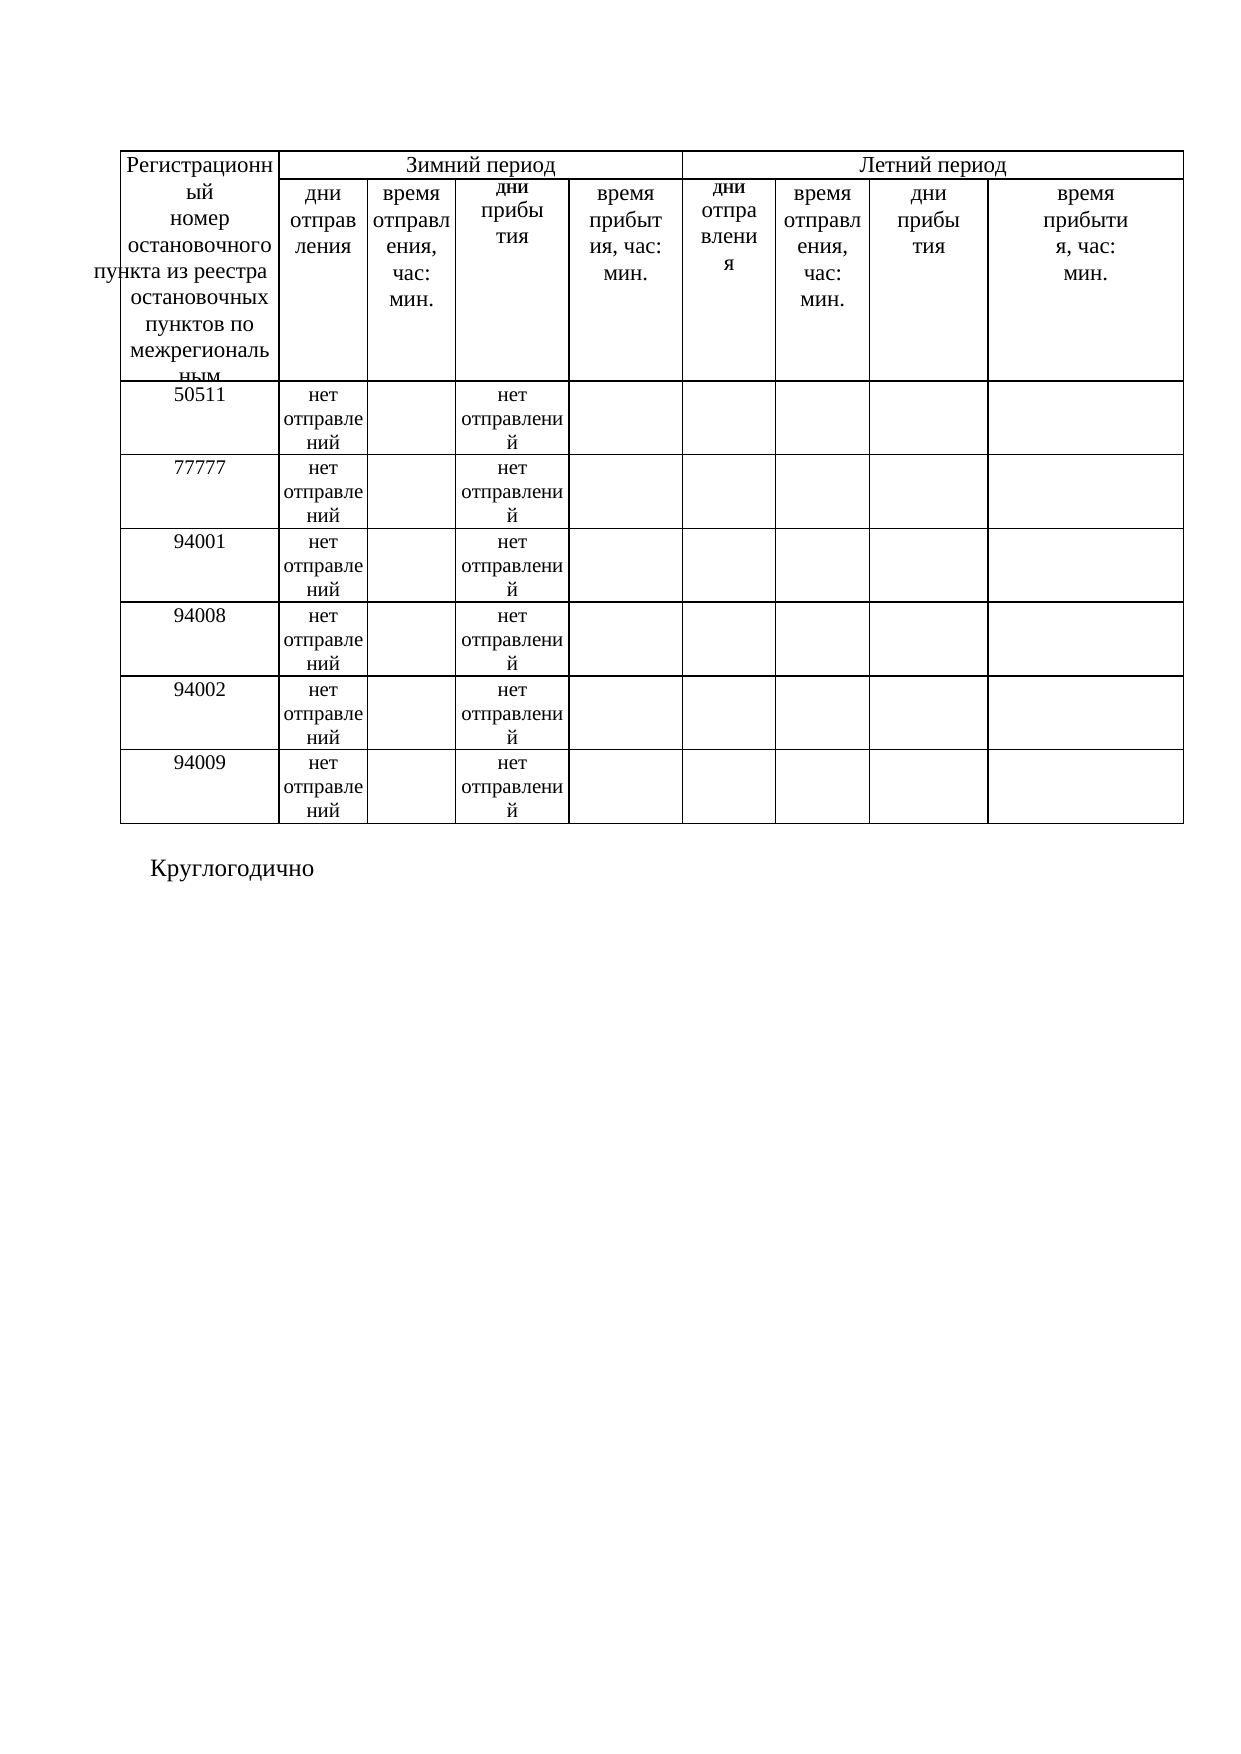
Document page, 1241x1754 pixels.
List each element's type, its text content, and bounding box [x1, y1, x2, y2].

table_cell [683, 677, 775, 749]
table_cell [989, 382, 1183, 454]
table_cell 77777 [121, 455, 278, 527]
table_cell [776, 455, 869, 527]
table_cell [776, 382, 869, 454]
table_cell нет отправлений [280, 750, 367, 822]
table_cell [989, 529, 1183, 601]
table_cell [683, 382, 775, 454]
table_cell дни прибы тия [870, 180, 987, 380]
table_cell [683, 455, 775, 527]
table_cell [776, 529, 869, 601]
table_cell ДНИ отпра влени я [683, 180, 775, 380]
table_cell 94008 [121, 603, 278, 675]
table_cell [870, 603, 987, 675]
table_cell [776, 750, 869, 822]
table_cell 50511 [121, 382, 278, 454]
table_cell [570, 677, 682, 749]
table_cell [870, 529, 987, 601]
table_cell [368, 677, 455, 749]
table_cell [870, 455, 987, 527]
table_cell нет отправлений [280, 382, 367, 454]
table_cell [368, 455, 455, 527]
table_cell нет отправлений [280, 603, 367, 675]
table_cell [989, 750, 1183, 822]
table_cell [570, 603, 682, 675]
table_cell [570, 750, 682, 822]
table_cell [870, 382, 987, 454]
table_cell [870, 677, 987, 749]
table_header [121, 152, 278, 380]
table_cell нет отправлений [456, 529, 568, 601]
table_cell [570, 382, 682, 454]
table_cell дни отправ ления [280, 180, 367, 380]
table_cell [368, 750, 455, 822]
table_cell [368, 529, 455, 601]
table_cell нет отправлений [280, 529, 367, 601]
table_cell [776, 603, 869, 675]
table_cell 94009 [121, 750, 278, 822]
table_cell время прибыти я, час: мин. [989, 180, 1183, 380]
table_cell нет отправлений [456, 677, 568, 749]
table_cell ДНИ прибы тия [456, 180, 568, 380]
table_cell [570, 455, 682, 527]
table_cell 94002 [121, 677, 278, 749]
table_cell [570, 529, 682, 601]
table_cell нет отправлений [456, 750, 568, 822]
table_cell время отправл ения, час: мин. [368, 180, 455, 380]
table_cell [683, 750, 775, 822]
table_cell [989, 677, 1183, 749]
table_cell нет отправлений [280, 455, 367, 527]
table_cell нет отправлений [456, 455, 568, 527]
table_cell [683, 603, 775, 675]
table_cell [870, 750, 987, 822]
table_cell 94001 [121, 529, 278, 601]
table_header Зимний период [280, 152, 682, 178]
table_cell нет отправлений [456, 382, 568, 454]
table_cell нет отправлений [280, 677, 367, 749]
table_header Летний период [683, 152, 1183, 178]
table_cell [368, 382, 455, 454]
table_cell время отправл ения, час: мин. [776, 180, 869, 380]
table_cell [368, 603, 455, 675]
table_cell [683, 529, 775, 601]
table_cell [989, 603, 1183, 675]
table_cell время прибыт ия, час: мин. [570, 180, 682, 380]
table_cell нет отправлений [456, 603, 568, 675]
table_cell [989, 455, 1183, 527]
text Круглогодично [150, 853, 1090, 882]
table_cell [776, 677, 869, 749]
